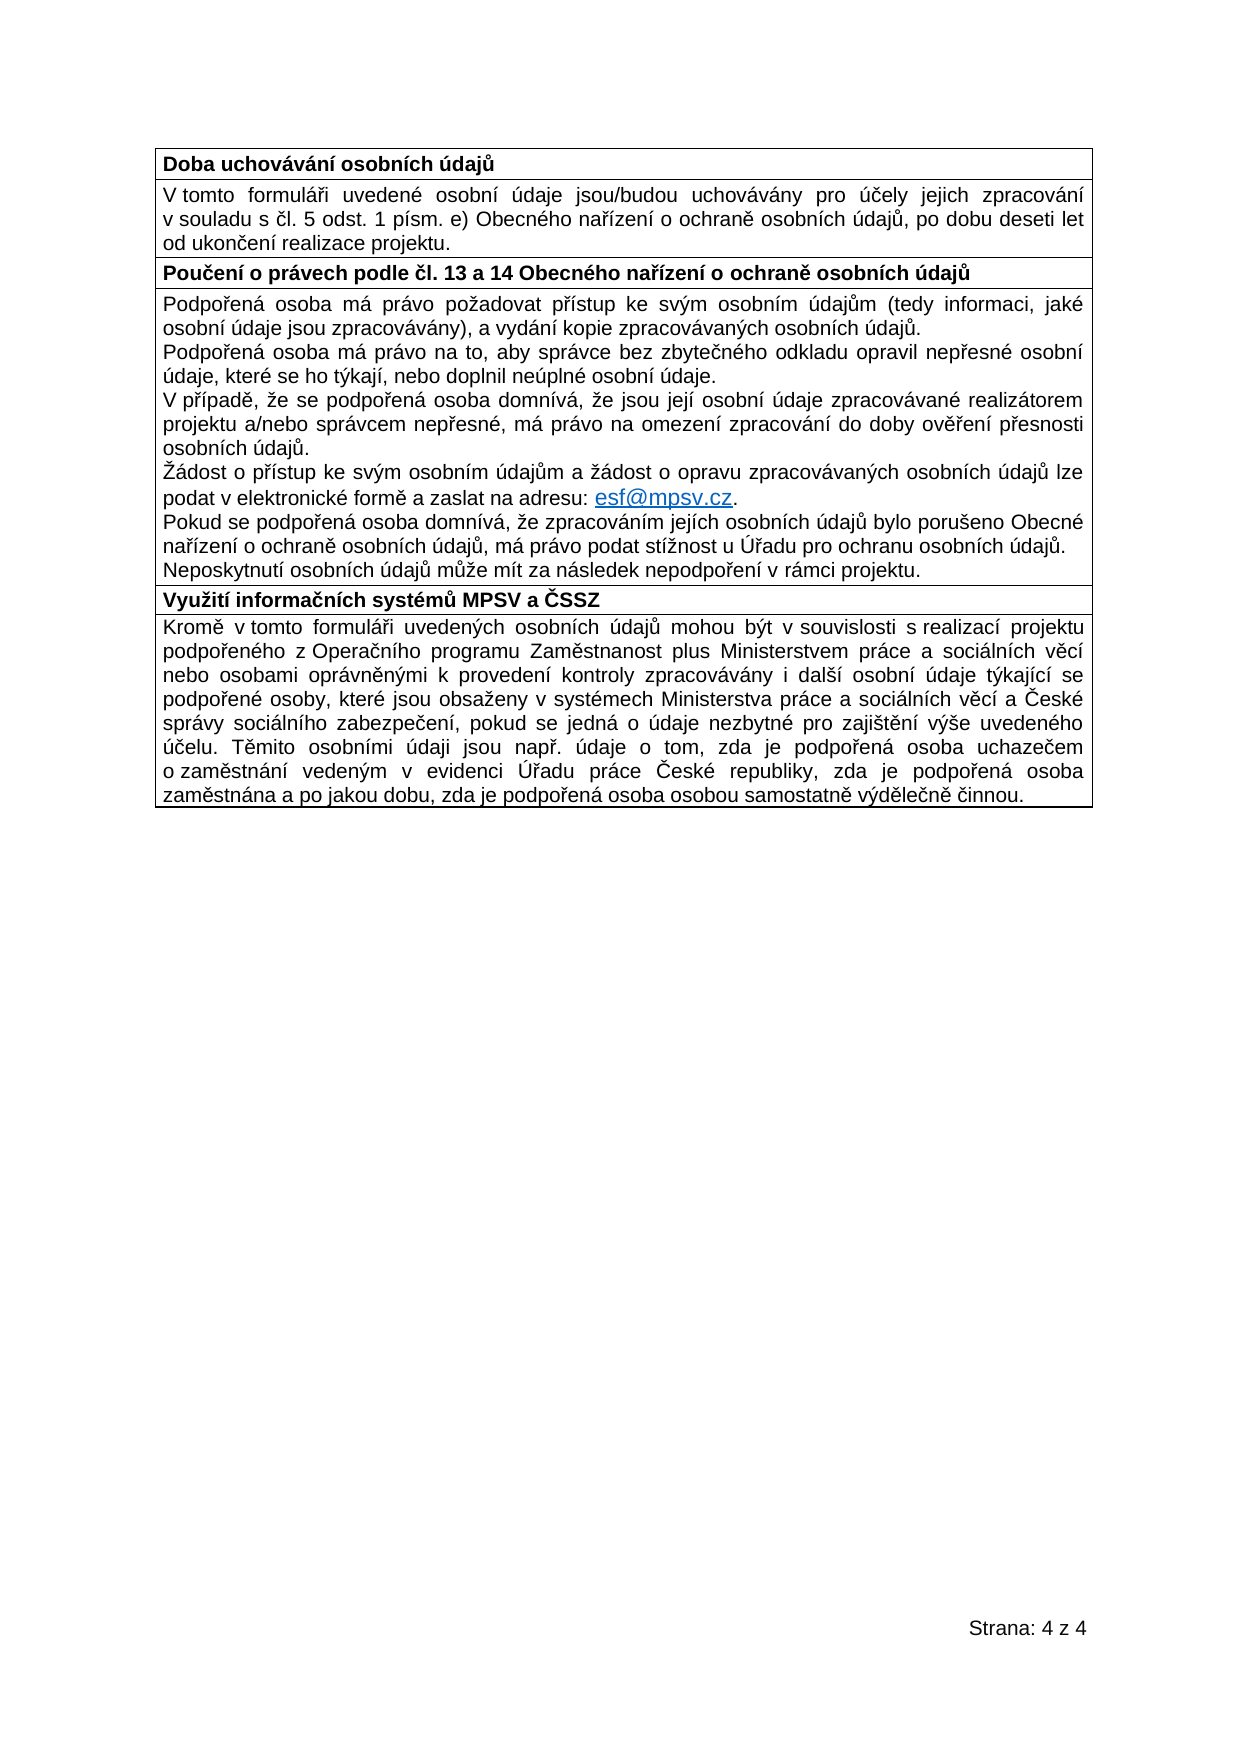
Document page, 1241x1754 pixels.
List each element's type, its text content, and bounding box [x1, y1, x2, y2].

table_cell Poučení o právech podle čl. 13 a 14 Obecného nařízení o ochraně osobních údajů [156, 258, 1092, 288]
table_cell Podpořená osoba má právo požadovat přístup ke svým osobním údajům (tedy informaci, jaké osobní údaje jsou zpracovávány), a vydání kopie zpracovávaných osobních údajů. Podpořená osoba má právo na to, aby správce bez zbytečného odkladu opravil nepřesné osobní údaje, které se ho týkají, nebo doplnil neúplné osobní údaje. V případě, že se podpořená osoba domnívá, že jsou její osobní údaje zpracovávané realizátorem projektu a/nebo správcem nepřesné, má právo na omezení zpracování do doby ověření přesnosti osobních údajů. Žádost o přístup ke svým osobním údajům a žádost o opravu zpracovávaných osobních údajů lze podat v elektronické formě a zaslat na adresu: esf@mpsv.cz. Pokud se podpořená osoba domnívá, že zpracováním jejích osobních údajů bylo porušeno Obecné nařízení o ochraně osobních údajů, má právo podat stížnost u Úřadu pro ochranu osobních údajů. Neposkytnutí osobních údajů může mít za následek nepodpoření v rámci projektu. [156, 289, 1092, 585]
table_header Doba uchovávání osobních údajů [156, 149, 1092, 178]
table_cell V tomto formuláři uvedené osobní údaje jsou/budou uchovávány pro účely jejich zpracování v souladu s čl. 5 odst. 1 písm. e) Obecného nařízení o ochraně osobních údajů, po dobu deseti let od ukončení realizace projektu. [156, 180, 1092, 257]
table_cell Kromě v tomto formuláři uvedených osobních údajů mohou být v souvislosti s realizací projektu podpořeného z Operačního programu Zaměstnanost plus Ministerstvem práce a sociálních věcí nebo osobami oprávněnými k provedení kontroly zpracovávány i další osobní údaje týkající se podpořené osoby, které jsou obsaženy v systémech Ministerstva práce a sociálních věcí a České správy sociálního zabezpečení, pokud se jedná o údaje nezbytné pro zajištění výše uvedeného účelu. Těmito osobními údaji jsou např. údaje o tom, zda je podpořená osoba uchazečem o zaměstnání vedeným v evidenci Úřadu práce České republiky, zda je podpořená osoba zaměstnána a po jakou dobu, zda je podpořená osoba osobou samostatně výdělečně činnou. [156, 615, 1092, 806]
table_cell Využití informačních systémů MPSV a ČSSZ [156, 586, 1092, 614]
